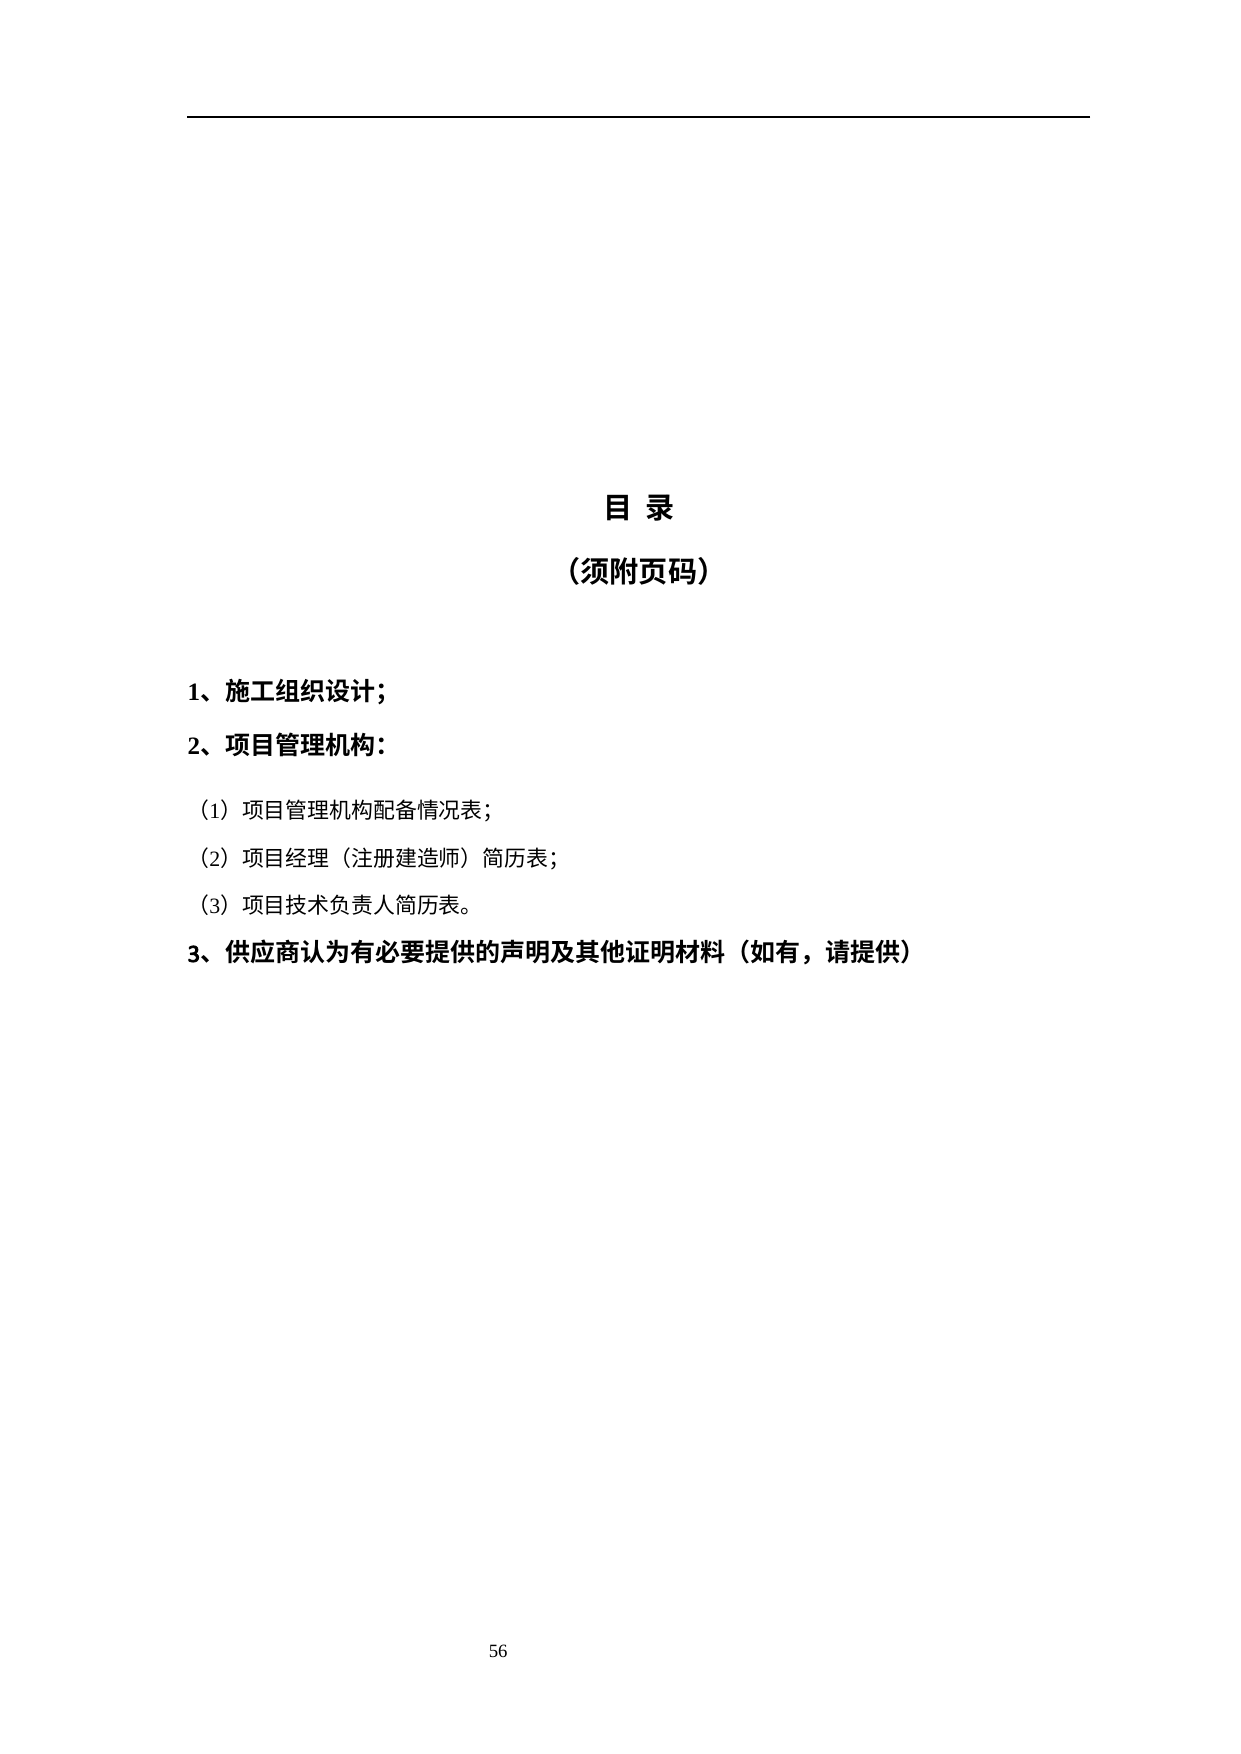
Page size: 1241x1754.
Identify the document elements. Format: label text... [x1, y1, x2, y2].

text （3）项目技术负责人简历表。 [187, 876, 1090, 923]
text 目 录 [187, 485, 1090, 527]
text （须附页码） [187, 548, 1090, 590]
text （2）项目经理（注册建造师）简历表； [187, 828, 1090, 876]
text 1、施工组织设计； [187, 671, 1090, 707]
text 3、供应商认为有必要提供的声明及其他证明材料（如有，请提供） [187, 923, 1090, 971]
text （1）项目管理机构配备情况表； [187, 780, 1090, 828]
text 2、项目管理机构： [187, 725, 1090, 762]
